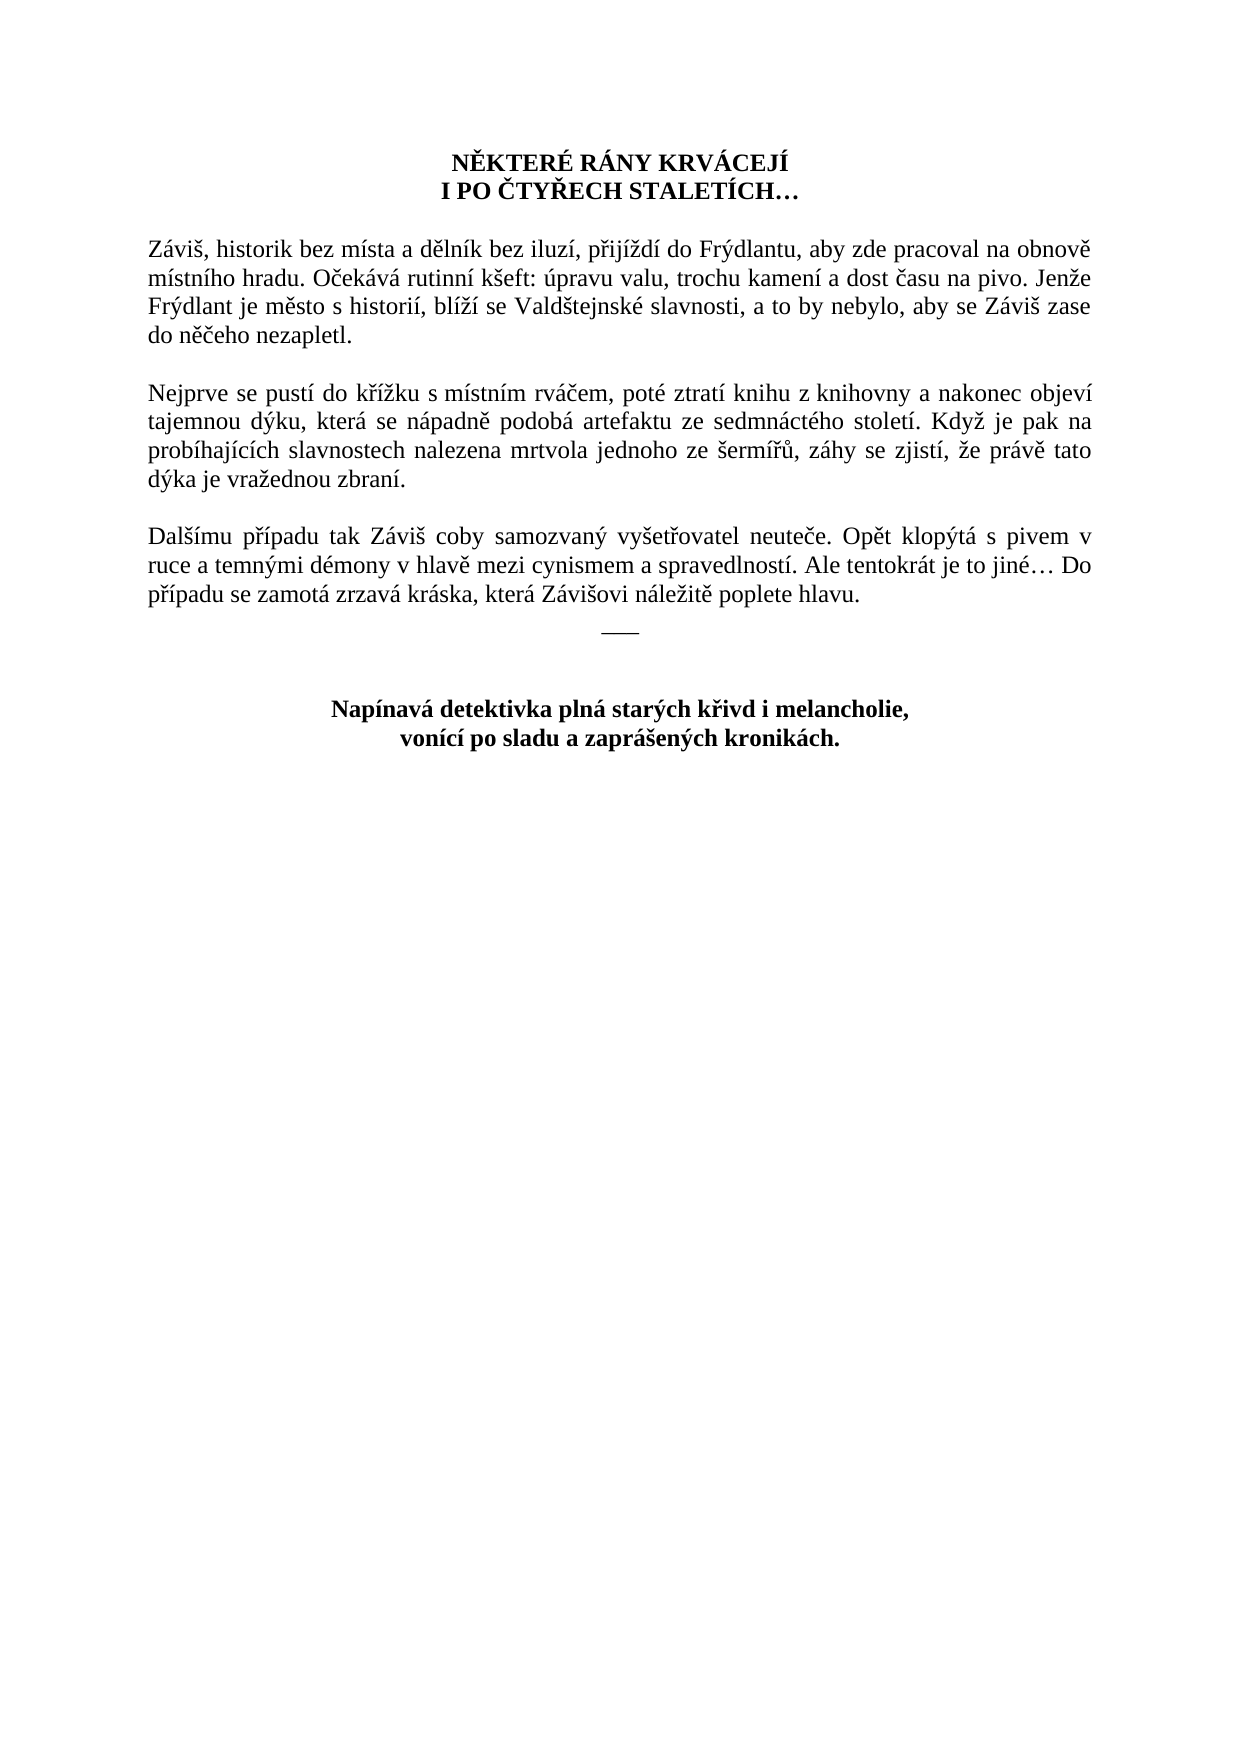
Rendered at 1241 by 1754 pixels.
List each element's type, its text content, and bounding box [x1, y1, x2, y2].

text NĚKTERÉ RÁNY KRVÁCEJÍ [148, 148, 1093, 176]
text ___ [148, 608, 1093, 636]
text vonící po sladu a zaprášených kronikách. [148, 723, 1093, 751]
text Napínavá detektivka plná starých křivd i melancholie, [148, 694, 1093, 723]
text I PO ČTYŘECH STALETÍCH… [148, 176, 1093, 205]
text Záviš, historik bez místa a dělník bez iluzí, přijíždí do Frýdlantu, aby zde pracoval na obnově místního hradu. Očekává rutinní kšeft: úpravu valu, trochu kamení a dost času na pivo. Jenže Frýdlant je město s historií, blíží se Valdštejnské slavnosti, a to by nebylo, aby se Záviš zase do něčeho nezapletl. [148, 234, 1093, 349]
text Dalšímu případu tak Záviš coby samozvaný vyšetřovatel neuteče. Opět klopýtá s pivem v ruce a temnými démony v hlavě mezi cynismem a spravedlností. Ale tentokrát je to jiné… Do případu se zamotá zrzavá kráska, která Závišovi náležitě poplete hlavu. [148, 521, 1093, 608]
text Nejprve se pustí do křížku s místním rváčem, poté ztratí knihu z knihovny a nakonec objeví tajemnou dýku, která se nápadně podobá artefaktu ze sedmnáctého století. Když je pak na probíhajících slavnostech nalezena mrtvola jednoho ze šermířů, záhy se zjistí, že právě tato dýka je vražednou zbraní. [148, 378, 1093, 493]
